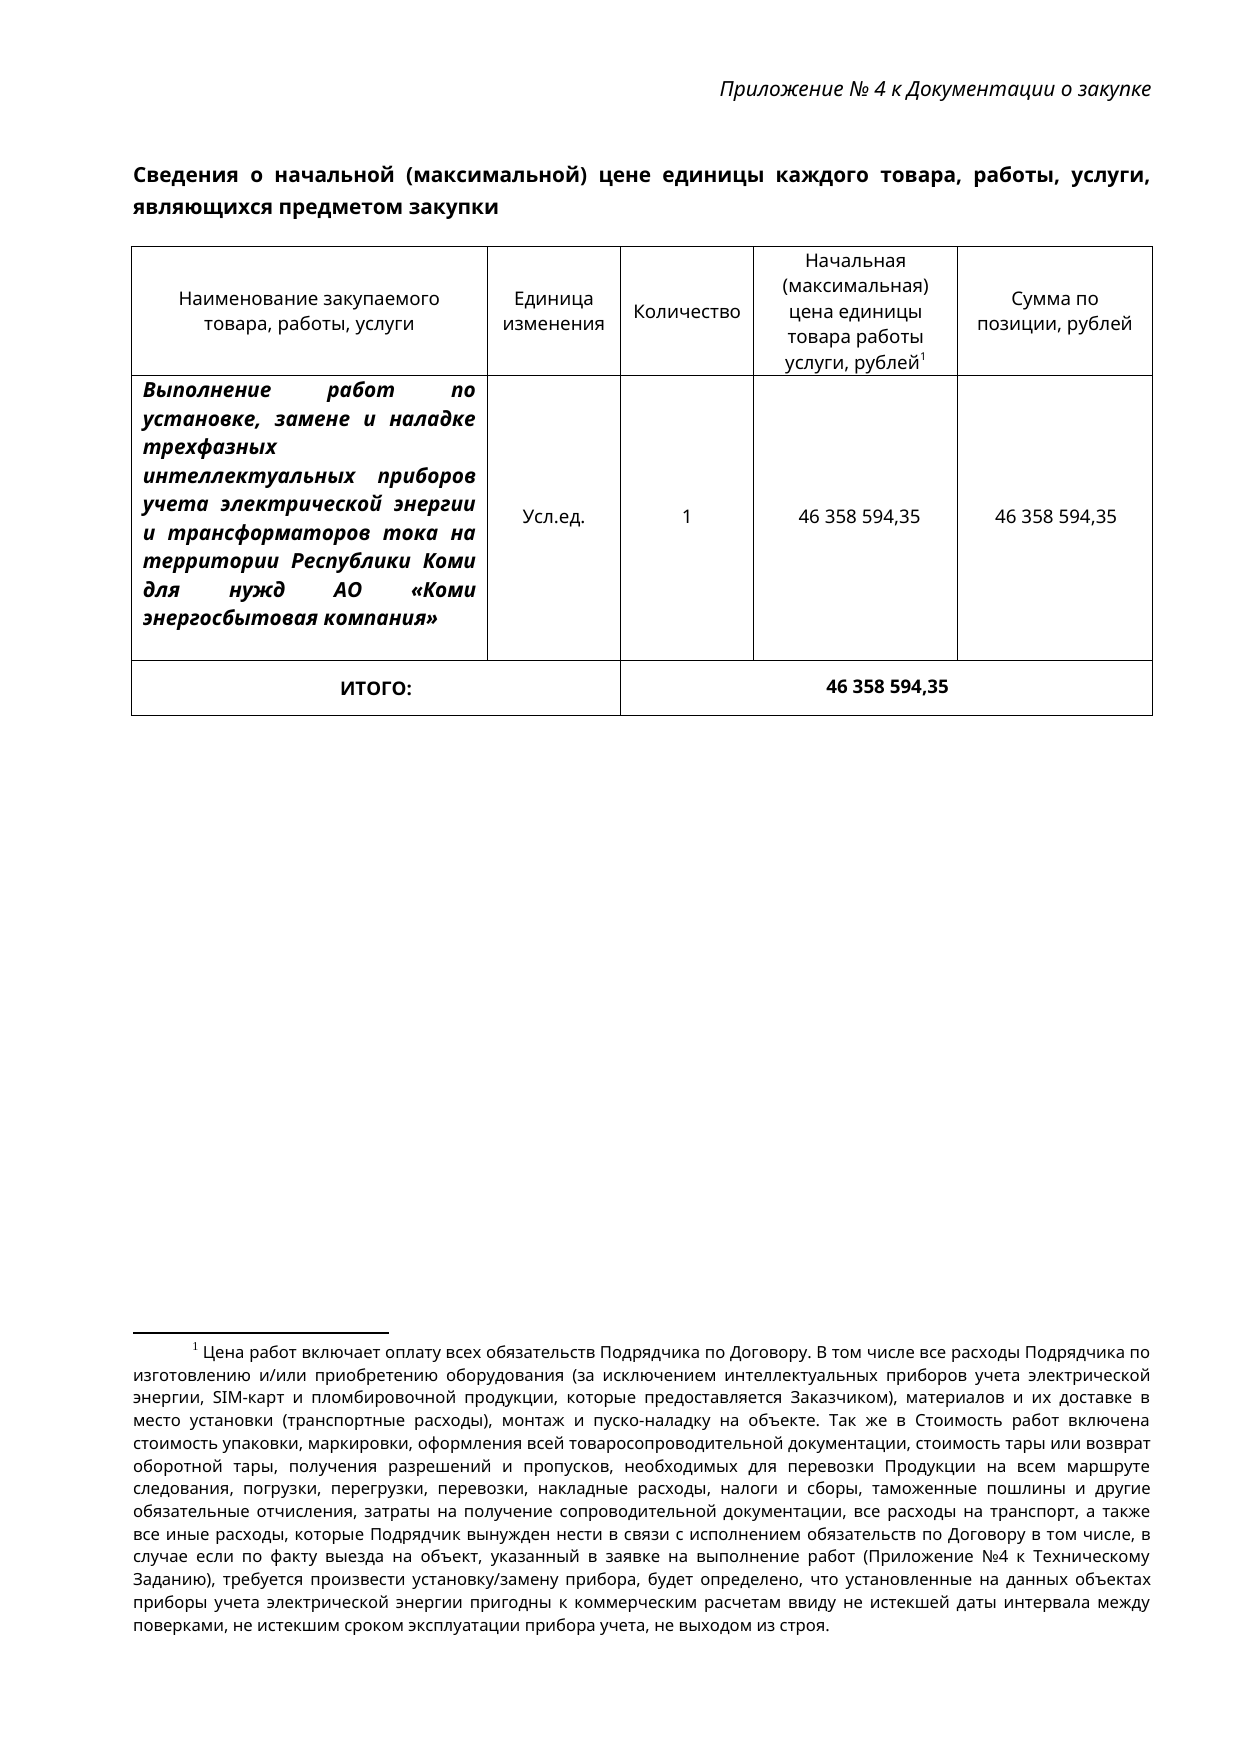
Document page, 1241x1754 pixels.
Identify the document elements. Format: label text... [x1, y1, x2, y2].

table_cell Усл.ед. [488, 376, 620, 660]
table_header Количество [621, 247, 753, 374]
list Приложение № 4 к Документации о закупке [208, 74, 1152, 102]
text Сведения о начальной (максимальной) цене единицы каждого товара, работы, услуги, являющихся предметом закупки [133, 160, 1152, 221]
table_cell 46 358 594,35 [621, 661, 1152, 715]
table_cell 46 358 594,35 [754, 376, 957, 660]
table_cell 1 [621, 376, 753, 660]
table_header Сумма по позиции, рублей [958, 247, 1152, 374]
table_cell 46 358 594,35 [958, 376, 1152, 660]
table_header Начальная (максимальная) цена единицы товара работы услуги, рублей [754, 247, 957, 374]
table_cell ИТОГО: [132, 661, 620, 715]
table_header Единица изменения [488, 247, 620, 374]
table_cell Выполнение работ по установке, замене и наладке трехфазных интеллектуальных приборов учета электрической энергии и трансформаторов тока на территории Республики Коми для нужд АО «Коми энергосбытовая компания» [132, 376, 487, 660]
table_header Наименование закупаемого товара, работы, услуги [132, 247, 487, 374]
